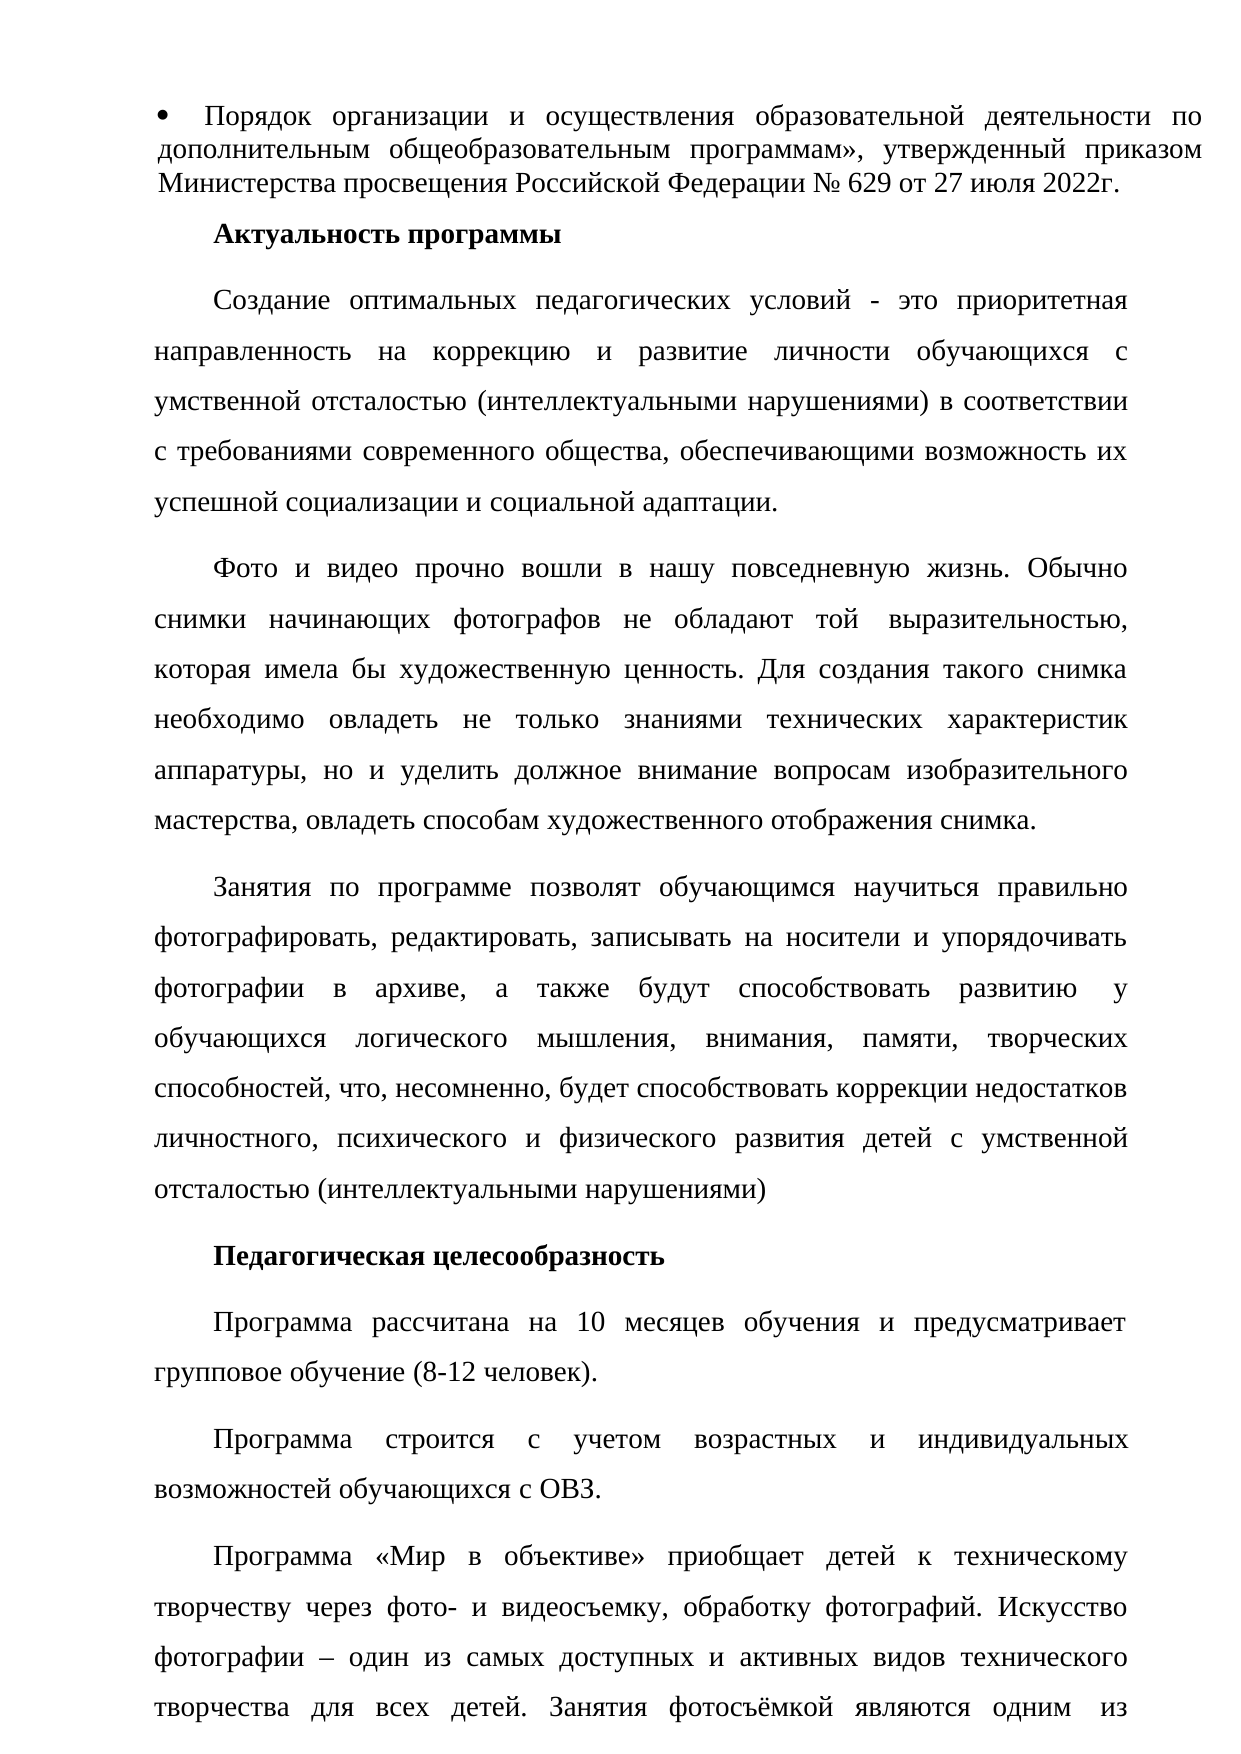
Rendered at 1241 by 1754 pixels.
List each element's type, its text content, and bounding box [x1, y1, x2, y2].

list Порядок организации и осуществления образовательной деятельности по дополнительным общеобразовательным программам», утвержденный приказом Министерства просвещения Российской Федерации № 629 от 27 июля 2022г. [158, 98, 1203, 199]
subtitle Актуальность программы [213, 216, 1203, 249]
text Фото и видео прочно вошли в нашу повседневную жизнь. Обычно снимки начинающих фотографов не обладают той выразительностью, которая имела бы художественную ценность. Для создания такого снимка необходимо овладеть не только знаниями технических характеристик аппаратуры, но и уделить должное внимание вопросам изобразительного мастерства, овладеть способам художественного отображения снимка. [154, 551, 1128, 836]
text Создание оптимальных педагогических условий - это приоритетная направленность на коррекцию и развитие личности обучающихся с умственной отсталостью (интеллектуальными нарушениями) в соответствии с требованиями современного общества, обеспечивающими возможность их успешной социализации и социальной адаптации. [154, 282, 1128, 517]
text Программа рассчитана на 10 месяцев обучения и предусматривает групповое обучение (8-12 человек). [154, 1304, 1127, 1388]
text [154, 1538, 1128, 1723]
text Программа строится с учетом возрастных и индивидуальных возможностей обучающихся с ОВЗ. [154, 1421, 1129, 1505]
subtitle Педагогическая целесообразность [213, 1238, 1203, 1272]
text Занятия по программе позволят обучающимся научиться правильно фотографировать, редактировать, записывать на носители и упорядочивать фотографии в архиве, а также будут способствовать развитию у обучающихся логического мышления, внимания, памяти, творческих способностей, что, несомненно, будет способствовать коррекции недостатков личностного, психического и физического развития детей с умственной отсталостью (интеллектуальными нарушениями) [154, 869, 1128, 1204]
